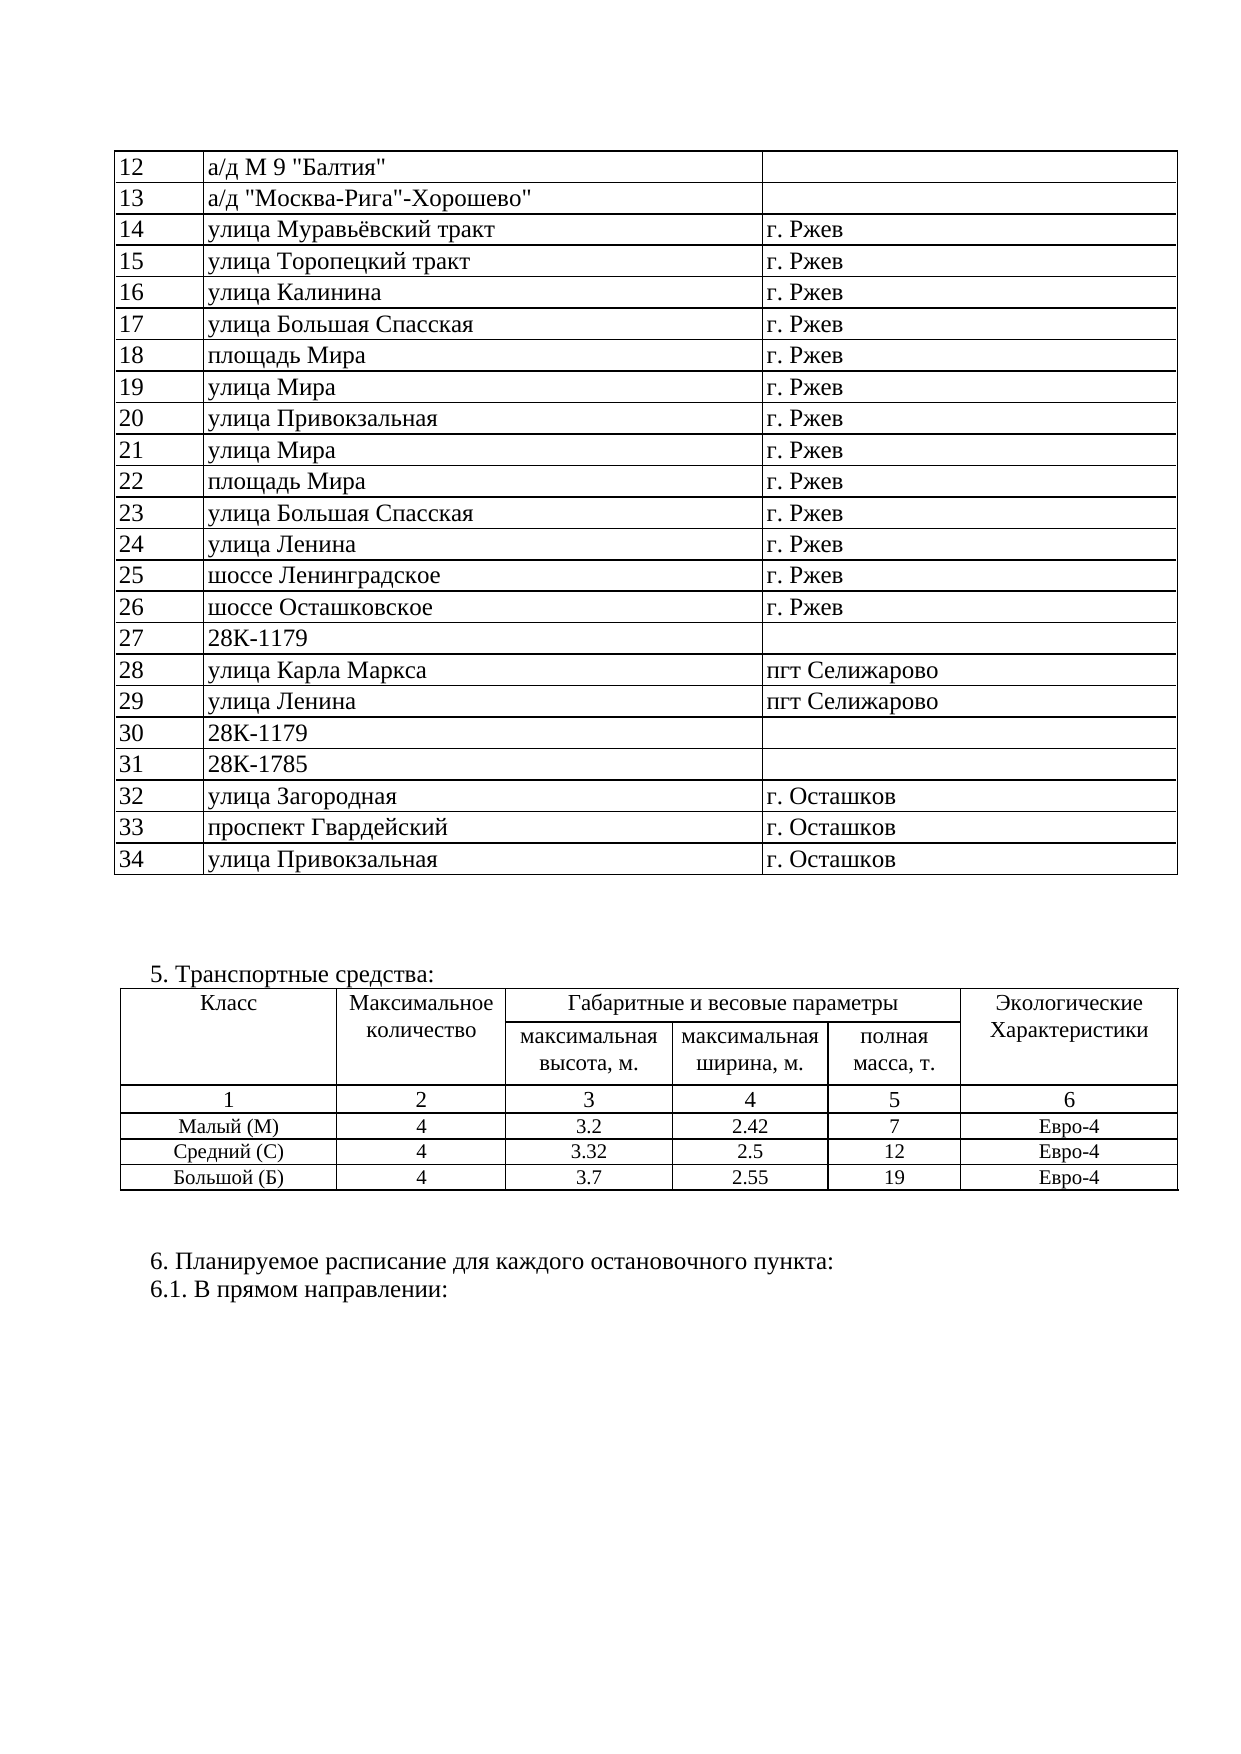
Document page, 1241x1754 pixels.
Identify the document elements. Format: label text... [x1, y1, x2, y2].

table_cell 2.55 [673, 1165, 827, 1189]
table_cell 2 [337, 1086, 505, 1112]
table_cell улица Муравьёвский тракт [204, 215, 762, 244]
table_cell г. Ржев [763, 213, 1177, 244]
table_cell улица Привокзальная [204, 844, 762, 873]
table_cell 21 [115, 434, 203, 464]
table_cell 24 [115, 529, 203, 559]
table_cell г. Ржев [763, 276, 1177, 307]
table_cell 16 [115, 277, 203, 307]
table_cell 12 [115, 152, 203, 181]
table_cell г. Ржев [763, 465, 1177, 496]
table_cell 3 [506, 1086, 672, 1112]
table_cell 27 [115, 623, 203, 653]
table_cell улица Большая Спасская [204, 309, 762, 339]
table_cell улица Загородная [204, 781, 762, 811]
table_cell г. Ржев [763, 433, 1177, 464]
table_cell г. Ржев [763, 307, 1177, 339]
table_cell площадь Мира [204, 340, 762, 370]
table_cell 31 [115, 749, 203, 779]
table_cell 28К-1179 [204, 718, 762, 748]
text 6.1. В прямом направлении: [150, 1274, 1090, 1303]
table_cell г. Осташков [763, 811, 1177, 842]
table_header Класс [121, 989, 336, 1084]
table_cell 19 [829, 1165, 960, 1189]
table_cell площадь Мира [204, 466, 762, 496]
table_cell 28К-1179 [204, 623, 762, 653]
table_cell 6 [961, 1086, 1177, 1112]
table_cell [763, 748, 1177, 779]
table_cell улица Мира [204, 435, 762, 464]
table_cell 23 [115, 497, 203, 527]
table_cell Средний (С) [121, 1140, 336, 1163]
table_cell Евро-4 [961, 1165, 1177, 1189]
table_cell улица Ленина [204, 529, 762, 559]
table_cell 3.7 [506, 1165, 672, 1189]
table_cell 4 [673, 1086, 827, 1112]
table_cell Малый (М) [121, 1114, 336, 1138]
table_cell 26 [115, 591, 203, 622]
table_cell г. Ржев [763, 244, 1177, 276]
table_cell пгт Селижарово [763, 685, 1177, 716]
table_cell проспект Гвардейский [204, 812, 762, 842]
table_cell а/д "Москва-Рига"-Хорошево" [204, 183, 762, 213]
table_cell г. Ржев [763, 528, 1177, 559]
table_cell 20 [115, 403, 203, 433]
table_cell улица Привокзальная [204, 403, 762, 433]
table_cell 28К-1785 [204, 749, 762, 779]
table_header Экологические Характеристики [961, 989, 1177, 1084]
table_cell 4 [337, 1114, 505, 1138]
table_cell [763, 622, 1177, 653]
table_cell улица Карла Маркса [204, 655, 762, 685]
table_cell 29 [115, 686, 203, 716]
table_cell шоссе Ленинградское [204, 561, 762, 590]
table_cell 5 [829, 1086, 960, 1112]
table_cell г. Осташков [763, 842, 1177, 873]
table_cell 18 [115, 340, 203, 370]
table_cell 22 [115, 466, 203, 496]
table_cell 32 [115, 780, 203, 811]
table_cell [763, 181, 1177, 213]
table_cell улица Ленина [204, 686, 762, 716]
table_cell 4 [337, 1165, 505, 1189]
table_cell 34 [115, 843, 203, 873]
table_cell 19 [115, 371, 203, 402]
table_cell 14 [115, 214, 203, 244]
table_cell максимальная высота, м. [506, 1023, 672, 1084]
table_cell 15 [115, 245, 203, 276]
table_header Габаритные и весовые параметры [506, 989, 960, 1021]
table_cell [763, 716, 1177, 748]
table_cell 7 [829, 1114, 960, 1138]
table_cell 12 [829, 1140, 960, 1163]
table_cell Евро-4 [961, 1114, 1177, 1138]
table_cell г. Ржев [763, 402, 1177, 433]
table_cell пгт Селижарово [763, 653, 1177, 685]
table_cell 25 [115, 560, 203, 590]
table_cell а/д М 9 "Балтия" [204, 152, 762, 181]
table_cell 13 [115, 183, 203, 213]
table_cell г. Ржев [763, 559, 1177, 590]
table_cell 2.42 [673, 1114, 827, 1138]
table_cell г. Осташков [763, 779, 1177, 811]
table_cell улица Мира [204, 372, 762, 402]
table_cell 17 [115, 308, 203, 339]
table_cell Большой (Б) [121, 1165, 336, 1189]
table_header Максимальное количество [337, 989, 505, 1084]
table_cell [763, 152, 1177, 181]
table_cell 30 [115, 717, 203, 748]
table_cell полная масса, т. [829, 1023, 960, 1084]
table_cell шоссе Осташковское [204, 592, 762, 622]
table_cell 33 [115, 812, 203, 842]
table_cell г. Ржев [763, 339, 1177, 370]
table_cell 3.32 [506, 1140, 672, 1163]
table_cell Евро-4 [961, 1140, 1177, 1163]
text 5. Транспортные средства: [150, 959, 1090, 988]
table_cell 3.2 [506, 1114, 672, 1138]
table_cell г. Ржев [763, 370, 1177, 402]
table_cell 28 [115, 654, 203, 685]
table_cell улица Большая Спасская [204, 498, 762, 527]
text 6. Планируемое расписание для каждого остановочного пункта: [150, 1246, 1090, 1274]
table_cell 4 [337, 1140, 505, 1163]
table_cell улица Торопецкий тракт [204, 246, 762, 276]
table_cell г. Ржев [763, 496, 1177, 527]
table_cell 2.5 [673, 1140, 827, 1163]
table_cell г. Ржев [763, 590, 1177, 622]
table_cell улица Калинина [204, 277, 762, 307]
table_cell максимальная ширина, м. [673, 1023, 827, 1084]
table_cell 1 [121, 1086, 336, 1112]
